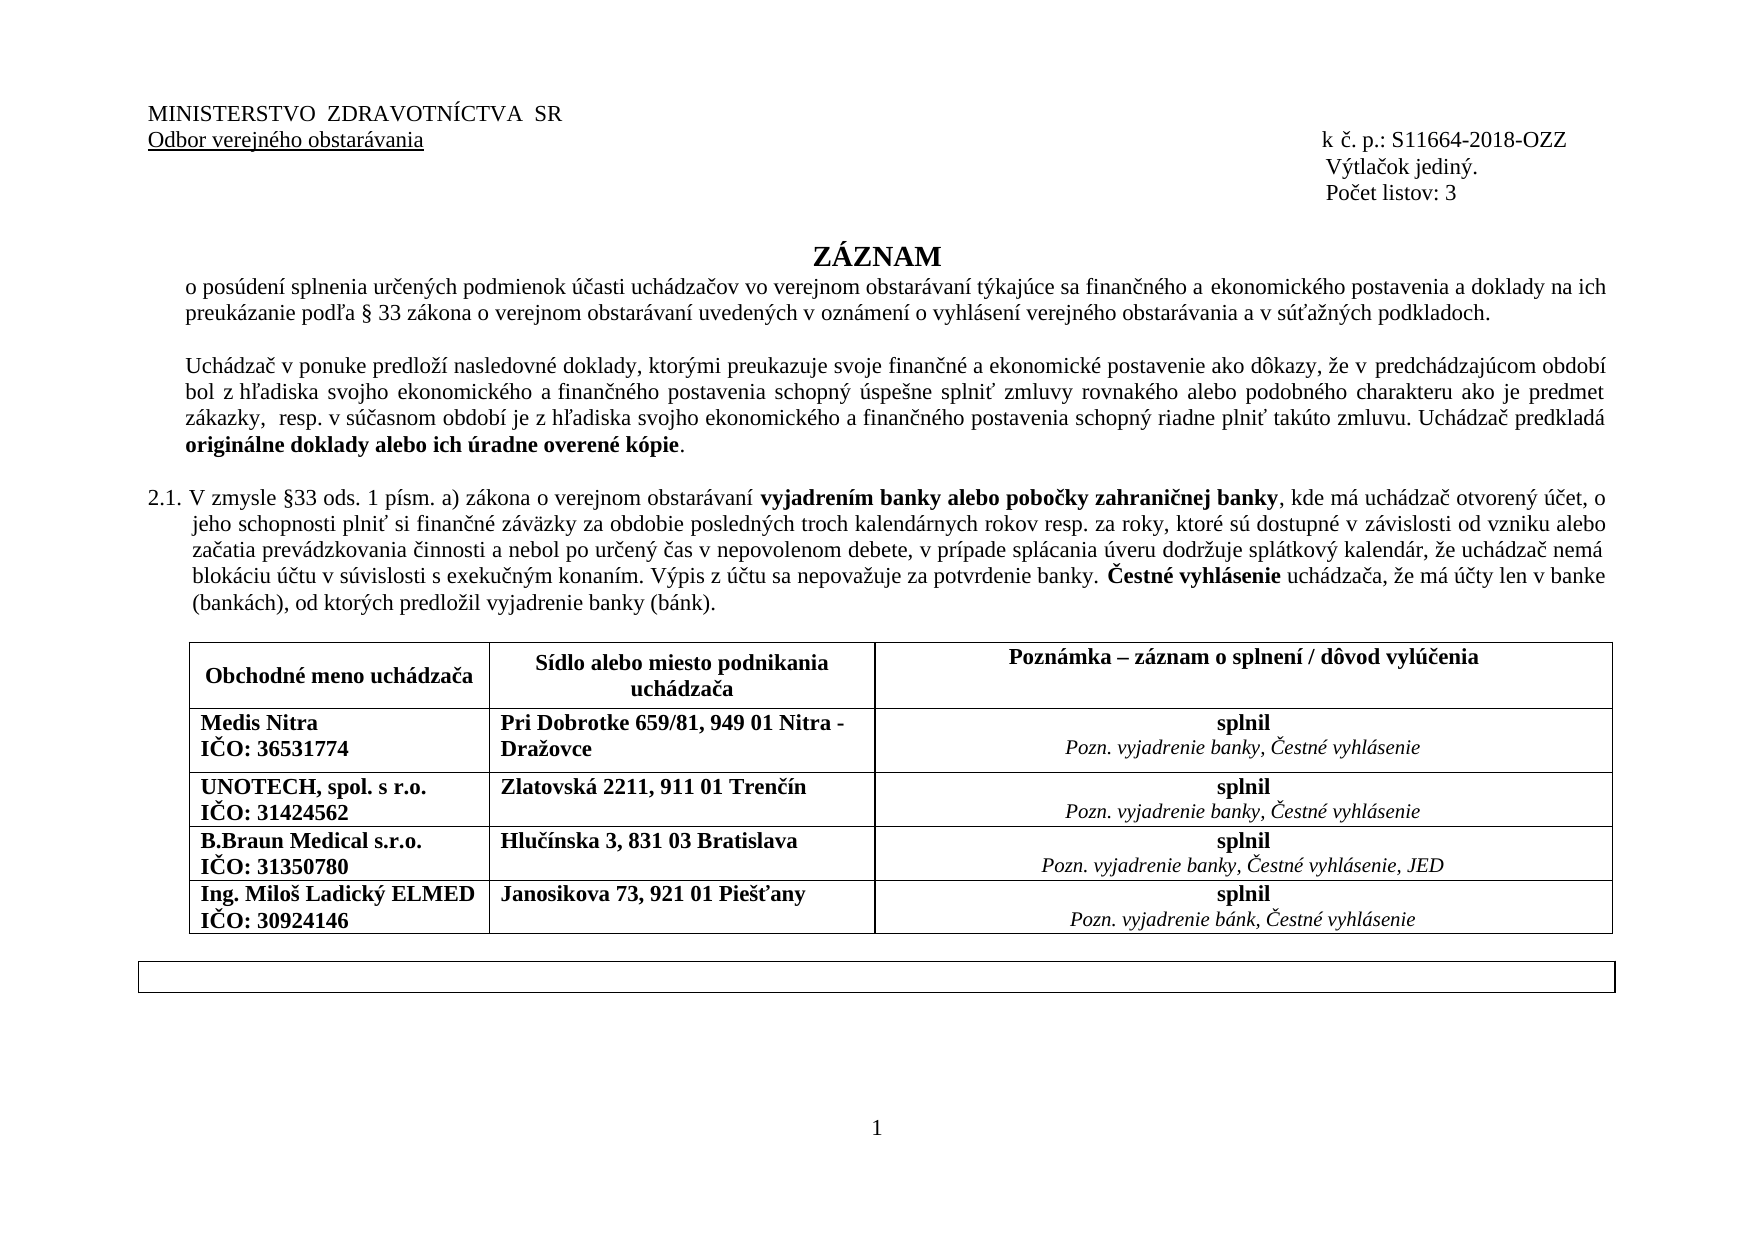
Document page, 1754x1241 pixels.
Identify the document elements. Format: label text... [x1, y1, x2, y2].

text Počet listov: 3 [148, 179, 1606, 206]
table_cell UNOTECH, spol. s r.o. IČO: 31424562 [190, 773, 489, 826]
text ZÁZNAM [148, 239, 1606, 273]
text Odbor verejného obstarávania k č. p.: S11664-2018-OZZ [148, 127, 1606, 153]
text 2.1. V zmysle §33 ods. 1 písm. a) zákona o verejnom obstarávaní vyjadrením banky alebo pobočky zahraničnej banky, kde má uchádzač otvorený účet, o jeho schopnosti plniť si finančné záväzky za obdobie posledných troch kalendárnych rokov resp. za roky, ktoré sú dostupné v závislosti od vzniku alebo začatia prevádzkovania činnosti a nebol po určený čas v nepovolenom debete, v prípade splácania úveru dodržuje splátkový kalendár, že uchádzač nemá blokáciu účtu v súvislosti s exekučným konaním. Výpis z účtu sa nepovažuje za potvrdenie banky. Čestné vyhlásenie uchádzača, že má účty len v banke (bankách), od ktorých predložil vyjadrenie banky (bánk). [148, 483, 1606, 615]
table_cell splnil Pozn. vyjadrenie banky, Čestné vyhlásenie [876, 709, 1612, 772]
table_cell Hlučínska 3, 831 03 Bratislava [490, 827, 874, 879]
table_cell Ing. Miloš Ladický ELMED IČO: 30924146 [190, 881, 489, 933]
table_cell B.Braun Medical s.r.o. IČO: 31350780 [190, 827, 489, 879]
table_cell splnil Pozn. vyjadrenie banky, Čestné vyhlásenie, JED [876, 827, 1612, 879]
table_cell Janosikova 73, 921 01 Piešťany [490, 881, 874, 933]
table_cell splnil Pozn. vyjadrenie bánk, Čestné vyhlásenie [876, 881, 1612, 933]
table_header Obchodné meno uchádzača [190, 643, 489, 708]
table_cell Zlatovská 2211, 911 01 Trenčín [490, 773, 874, 826]
table_header Sídlo alebo miesto podnikania uchádzača [490, 643, 874, 708]
table_cell Medis Nitra IČO: 36531774 [190, 709, 489, 772]
text MINISTERSTVO ZDRAVOTNÍCTVA SR [148, 100, 1606, 127]
text o posúdení splnenia určených podmienok účasti uchádzačov vo verejnom obstarávaní týkajúce sa finančného a ekonomického postavenia a doklady na ich preukázanie podľa § 33 zákona o verejnom obstarávaní uvedených v oznámení o vyhlásení verejného obstarávania a v súťažných podkladoch. [185, 273, 1606, 325]
table_header Poznámka – záznam o splnení / dôvod vylúčenia [876, 643, 1612, 708]
table_cell splnil Pozn. vyjadrenie banky, Čestné vyhlásenie [876, 773, 1612, 826]
text Uchádzač v ponuke predloží nasledovné doklady, ktorými preukazuje svoje finančné a ekonomické postavenie ako dôkazy, že v predchádzajúcom období bol z hľadiska svojho ekonomického a finančného postavenia schopný úspešne splniť zmluvy rovnakého alebo podobného charakteru ako je predmet zákazky, resp. v súčasnom období je z hľadiska svojho ekonomického a finančného postavenia schopný riadne plniť takúto zmluvu. Uchádzač predkladá originálne doklady alebo ich úradne overené kópie. [185, 352, 1606, 457]
table_cell Pri Dobrotke 659/81, 949 01 Nitra - Dražovce [490, 709, 874, 772]
text Výtlačok jediný. [148, 153, 1606, 179]
